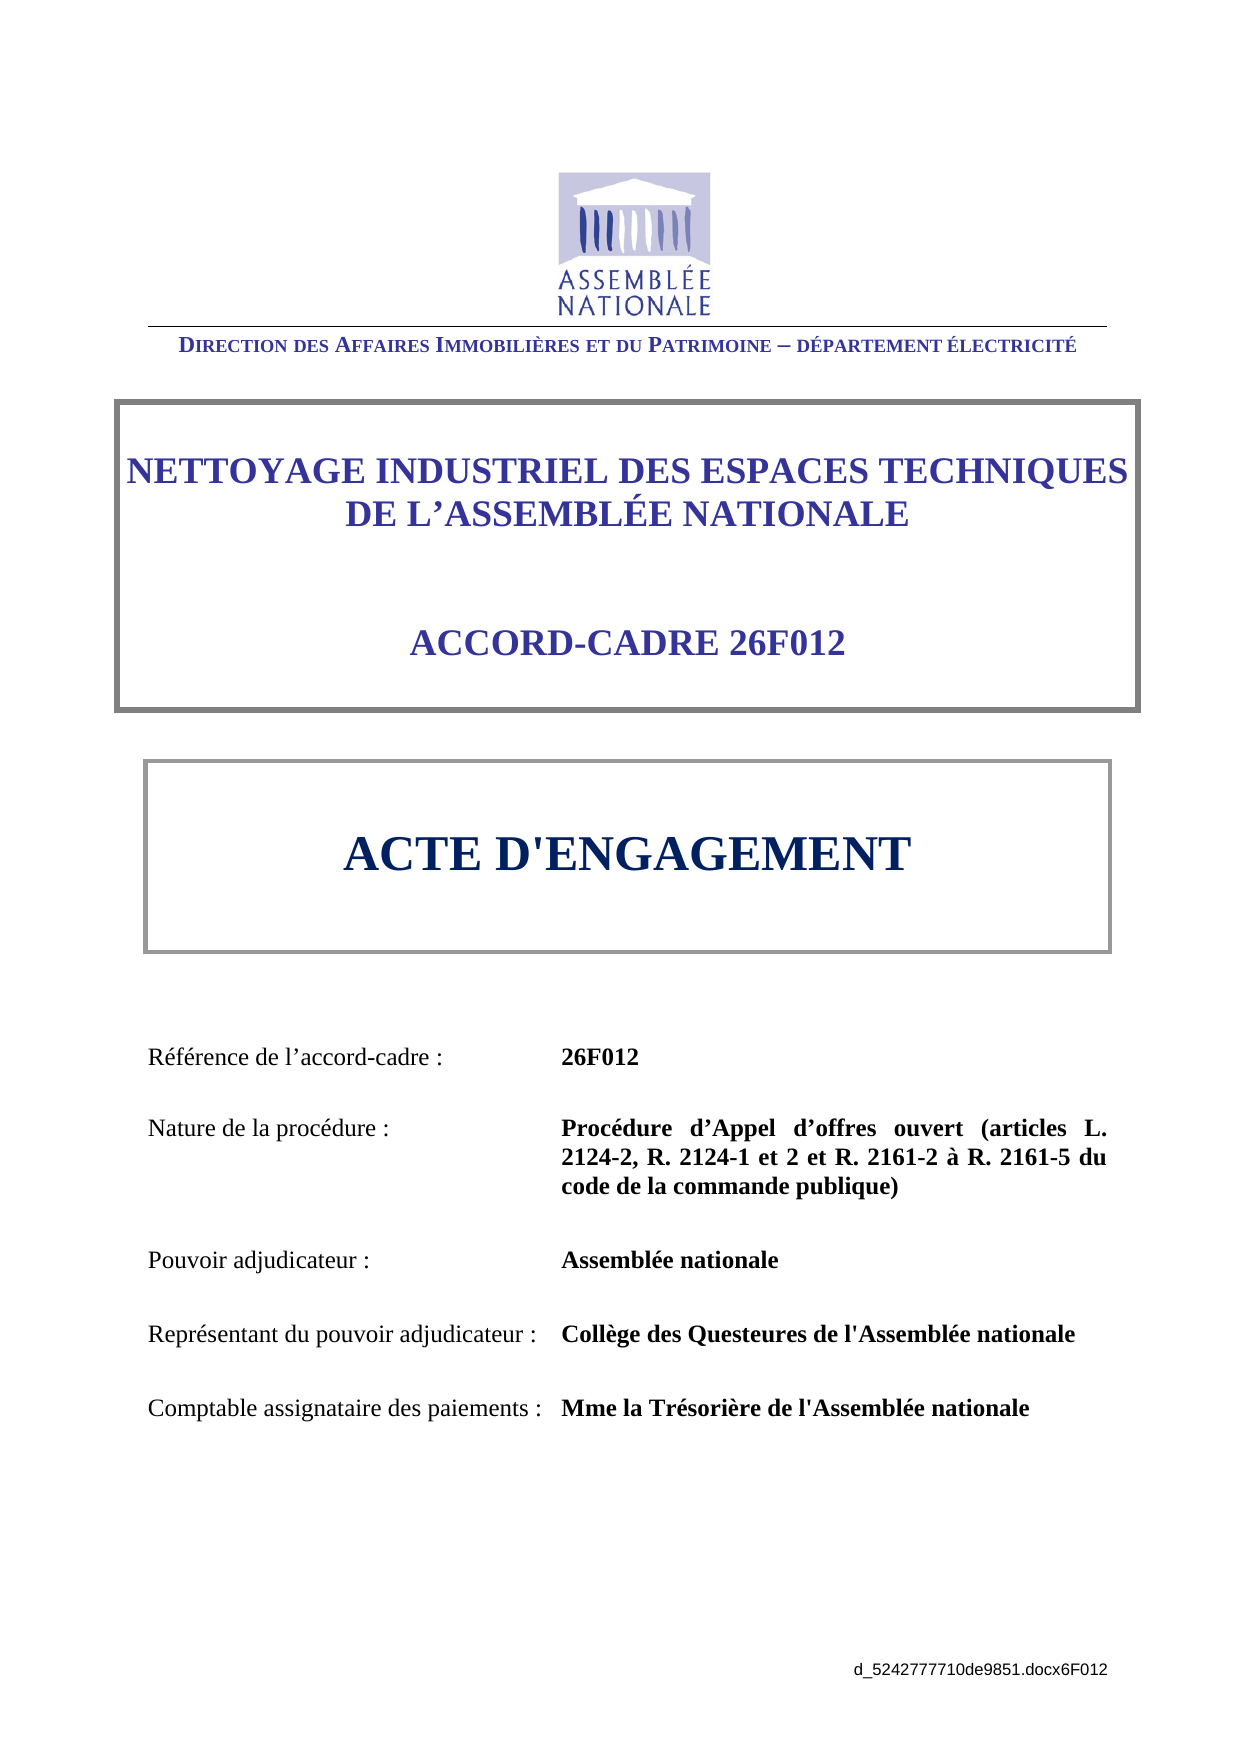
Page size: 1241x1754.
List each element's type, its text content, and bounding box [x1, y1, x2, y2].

table_header NETTOYAGE INDUSTRIEL DES ESPACES TECHNIQUES DE L’ASSEMBLÉE NATIONALE ACCORD-CADRE 26F012 [120, 405, 1135, 707]
text ACTE D'ENGAGEMENT [148, 792, 1108, 881]
text Comptable assignataire des paiements : Mme la Trésorière de l'Assemblée nationale [148, 1393, 1107, 1422]
picture [547, 160, 721, 326]
text Nature de la procédure : Procédure d’Appel d’offres ouvert (articles L. 2124-2, R. 2124-1 et 2 et R. 2161-2 à R. 2161-5 du code de la commande publique) [148, 1113, 1107, 1199]
text Pouvoir adjudicateur : Assemblée nationale [148, 1245, 1107, 1274]
text Référence de l’accord-cadre : 26F012 [148, 1042, 1107, 1070]
text Direction des Affaires Immobilières et du Patrimoine – DÉPARTEMENT ÉLECTRICITÉ [148, 327, 1107, 358]
text Représentant du pouvoir adjudicateur : Collège des Questeures de l'Assemblée nationale [148, 1319, 1107, 1348]
